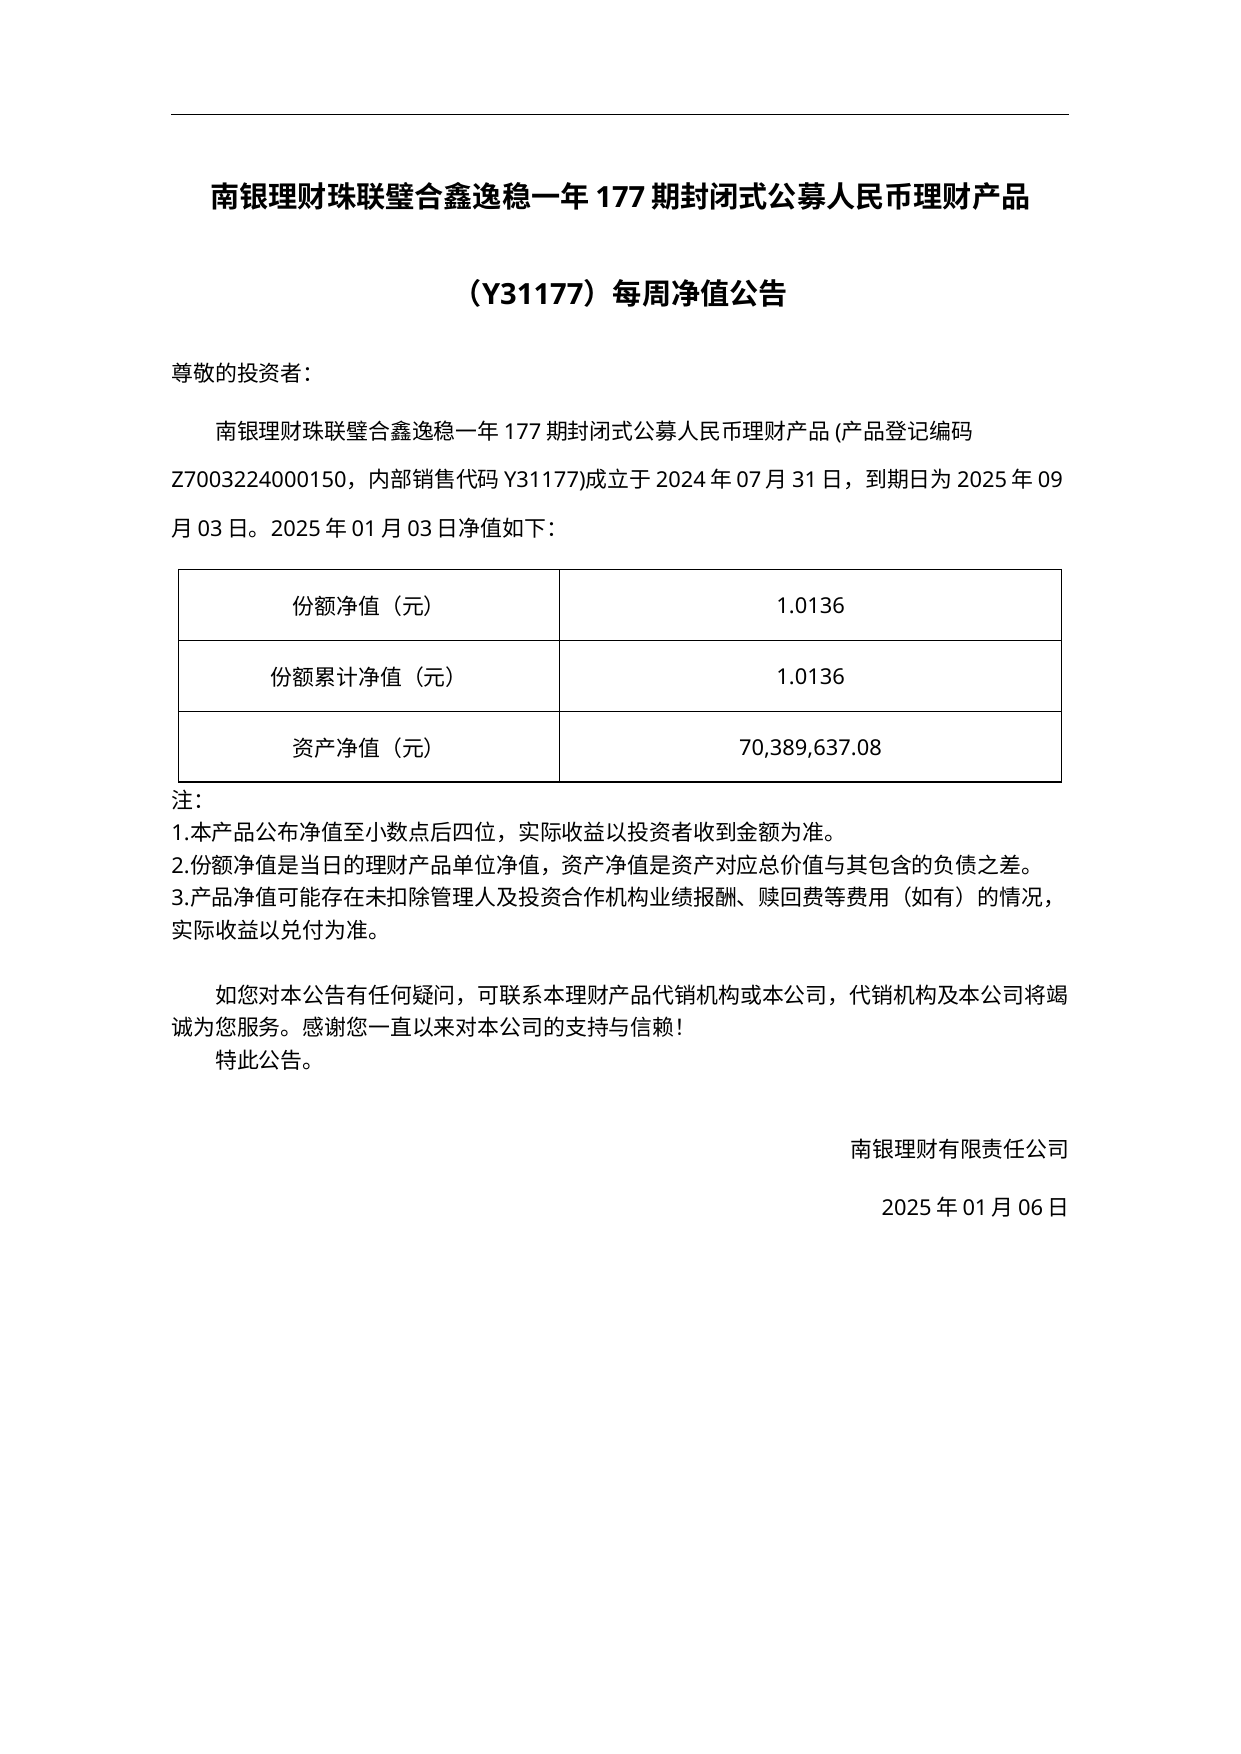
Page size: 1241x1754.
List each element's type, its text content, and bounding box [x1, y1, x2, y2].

text 1.本产品公布净值至小数点后四位，实际收益以投资者收到金额为准。 [171, 815, 1069, 847]
text 2.份额净值是当日的理财产品单位净值，资产净值是资产对应总价值与其包含的负债之差。 [171, 847, 1069, 880]
text 注： [171, 782, 1069, 815]
table_cell 1.0136 [560, 641, 1061, 711]
table_cell 份额累计净值（元） [179, 641, 559, 711]
text 3.产品净值可能存在未扣除管理人及投资合作机构业绩报酬、赎回费等费用（如有）的情况，实际收益以兑付为准。 [171, 880, 1069, 945]
text 南银理财珠联璧合鑫逸稳一年177期封闭式公募人民币理财产品（Y31177）每周净值公告 [171, 162, 1069, 324]
table_cell 70,389,637.08 [560, 712, 1061, 781]
table_cell 资产净值（元） [179, 712, 559, 781]
text 特此公告。 [171, 1042, 1069, 1075]
text 尊敬的投资者： [171, 355, 1069, 388]
text 2025年01月06日 [171, 1190, 1069, 1222]
text 南银理财珠联璧合鑫逸稳一年177期封闭式公募人民币理财产品 (产品登记编码Z7003224000150，内部销售代码Y31177)成立于2024年07月31日，到期日为2025年09月03日。2025年01月03日净值如下： [171, 413, 1069, 543]
table_header 份额净值（元） [179, 570, 559, 640]
text 如您对本公告有任何疑问，可联系本理财产品代销机构或本公司，代销机构及本公司将竭诚为您服务。感谢您一直以来对本公司的支持与信赖！ [171, 977, 1069, 1042]
text 南银理财有限责任公司 [171, 1132, 1069, 1164]
table_header 1.0136 [560, 570, 1061, 640]
